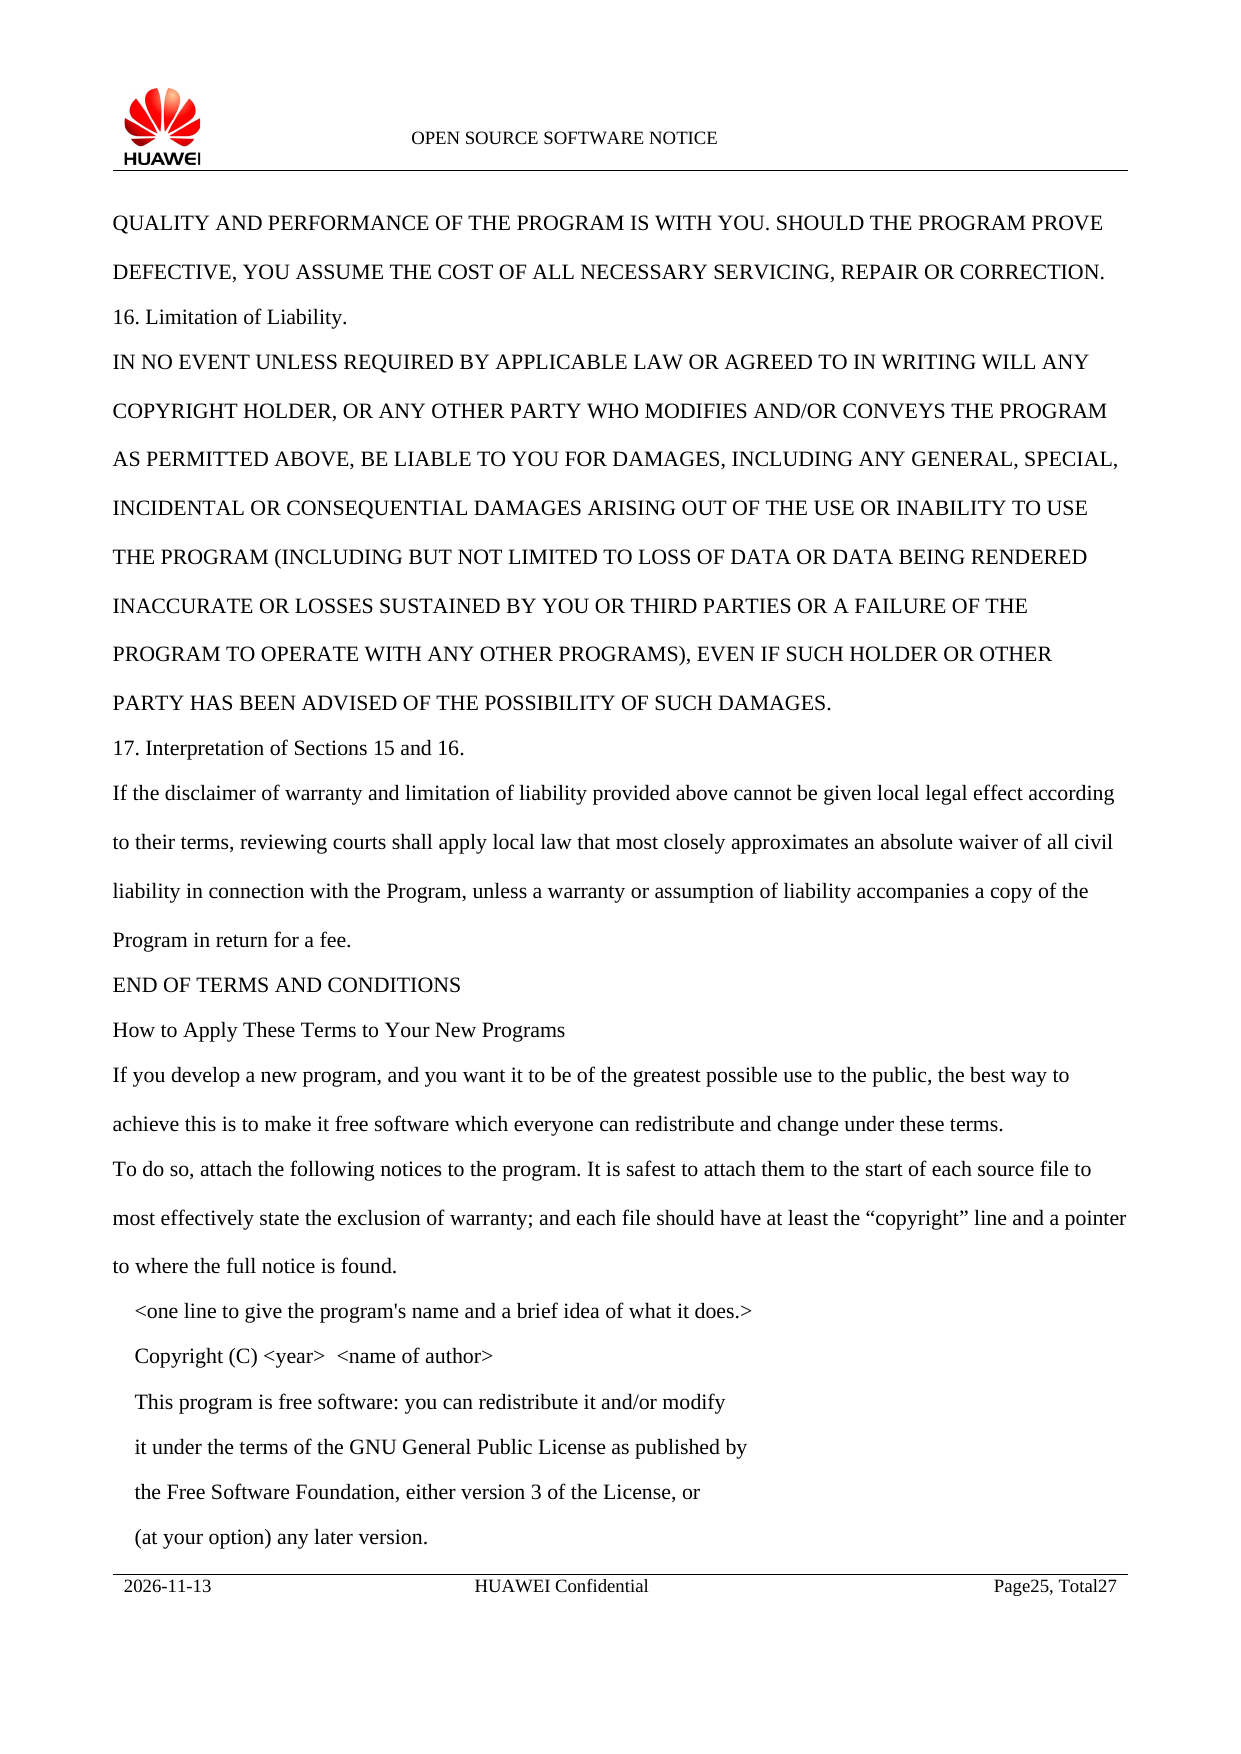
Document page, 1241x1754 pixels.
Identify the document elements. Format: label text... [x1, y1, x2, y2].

text the Free Software Foundation, either version 3 of the License, or [112, 1475, 1128, 1508]
text 16. Limitation of Liability. [112, 300, 1128, 333]
text If the disclaimer of warranty and limitation of liability provided above cannot be given local legal effect according to their terms, reviewing courts shall apply local law that most closely approximates an absolute waiver of all civil liability in connection with the Program, unless a warranty or assumption of liability accompanies a copy of the Program in return for a fee. [112, 777, 1128, 956]
text 17. Interpretation of Sections 15 and 16. [112, 732, 1128, 764]
text This program is free software: you can redistribute it and/or modify [112, 1385, 1128, 1417]
text To do so, attach the following notices to the program. It is safest to attach them to the start of each source file to most effectively state the exclusion of warranty; and each file should have at least the “copyright” line and a pointer to where the full notice is found. [112, 1152, 1128, 1282]
text IN NO EVENT UNLESS REQUIRED BY APPLICABLE LAW OR AGREED TO IN WRITING WILL ANY COPYRIGHT HOLDER, OR ANY OTHER PARTY WHO MODIFIES AND/OR CONVEYS THE PROGRAM AS PERMITTED ABOVE, BE LIABLE TO YOU FOR DAMAGES, INCLUDING ANY GENERAL, SPECIAL, INCIDENTAL OR CONSEQUENTIAL DAMAGES ARISING OUT OF THE USE OR INABILITY TO USE THE PROGRAM (INCLUDING BUT NOT LIMITED TO LOSS OF DATA OR DATA BEING RENDERED INACCURATE OR LOSSES SUSTAINED BY YOU OR THIRD PARTIES OR A FAILURE OF THE PROGRAM TO OPERATE WITH ANY OTHER PROGRAMS), EVEN IF SUCH HOLDER OR OTHER PARTY HAS BEEN ADVISED OF THE POSSIBILITY OF SUCH DAMAGES. [112, 345, 1128, 719]
text it under the terms of the GNU General Public License as published by [112, 1430, 1128, 1463]
text <one line to give the program's name and a brief idea of what it does.> [112, 1295, 1128, 1327]
text (at your option) any later version. [112, 1520, 1128, 1553]
text How to Apply These Terms to Your New Programs [112, 1013, 1128, 1046]
text END OF TERMS AND CONDITIONS [112, 968, 1128, 1001]
text If you develop a new program, and you want it to be of the greatest possible use to the public, the best way to achieve this is to make it free software which everyone can redistribute and change under these terms. [112, 1058, 1128, 1139]
picture [124, 88, 201, 165]
text Copyright (C) <year> <name of author> [112, 1340, 1128, 1372]
